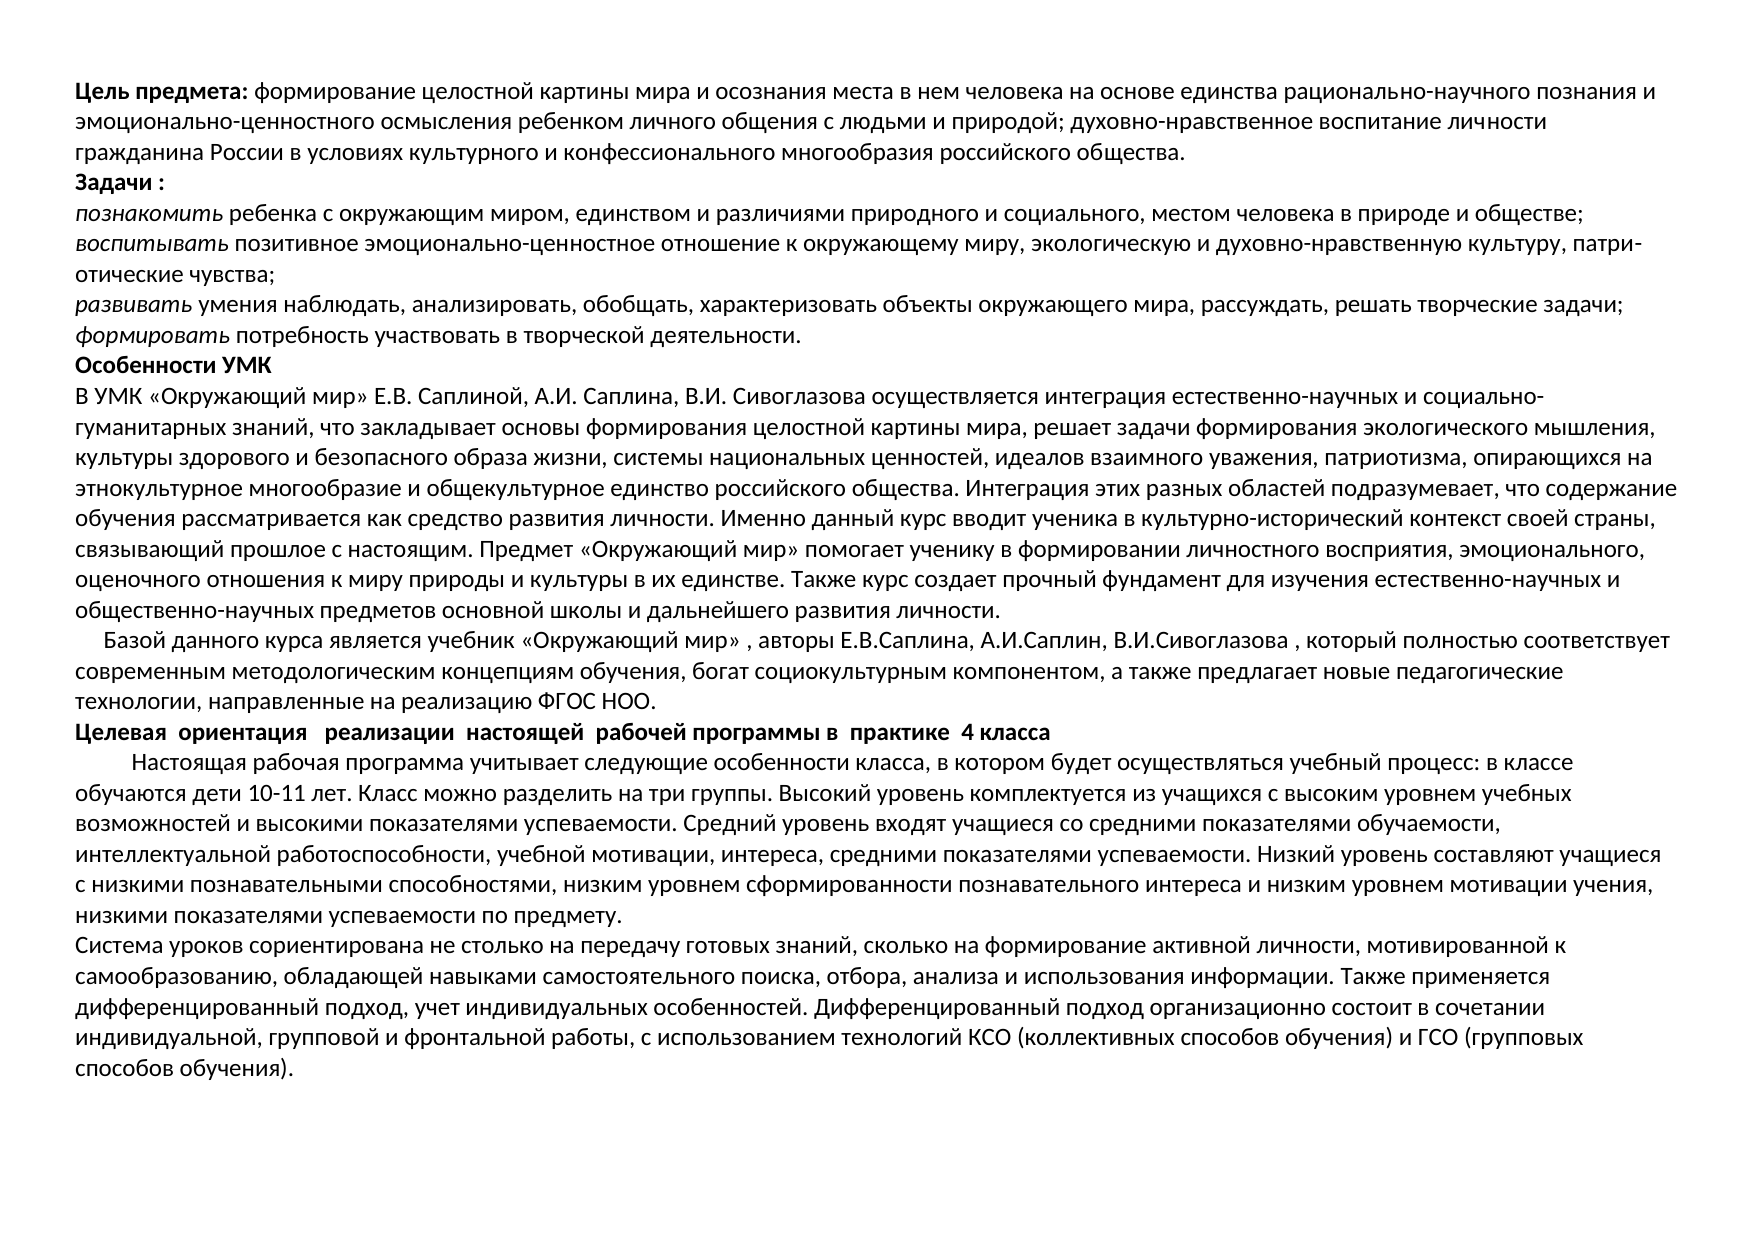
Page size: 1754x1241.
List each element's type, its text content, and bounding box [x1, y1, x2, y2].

text развивать умения наблюдать, анализировать, обобщать, характеризовать объекты окружающего мира, рассуждать, решать творческие задачи; [75, 289, 1679, 319]
text Цель предмета: формирование целостной картины мира и осознания места в нем человека на основе единства рационально-научного познания и эмоционально-ценностного осмысления ребенком личного общения с людьми и природой; духовно-нравственное воспитание личности гражданина России в условиях культурного и конфессионального многообразия российского общества. [75, 75, 1679, 167]
text Базой данного курса является учебник «Окружающий мир» , авторы Е.В.Саплина, А.И.Саплин, В.И.Сивоглазова , который полностью соответствует современным методологическим концепциям обучения, богат социокультурным компонентом, а также предлагает новые педагогические технологии, направленные на реализацию ФГОС НОО. [75, 624, 1679, 716]
text воспитывать позитивное эмоционально-ценностное отношение к окружающему миру, экологическую и духовно-нравственную культуру, патриотические чувства; [75, 228, 1679, 289]
text Задачи : [75, 167, 1679, 197]
text Система уроков сориентирована не столько на передачу готовых знаний, сколько на формирование активной личности, мотивированной к самообразованию, обладающей навыками самостоятельного поиска, отбора, анализа и использования информации. Также применяется дифференцированный подход, учет индивидуальных особенностей. Дифференцированный подход организационно состоит в сочетании индивидуальной, групповой и фронтальной работы, с использованием технологий КСО (коллективных способов обучения) и ГСО (групповых способов обучения). [75, 929, 1679, 1082]
text Настоящая рабочая программа учитывает следующие особенности класса, в котором будет осуществляться учебный процесс: в классе обучаются дети 10-11 лет. Класс можно разделить на три группы. Высокий уровень комплектуется из учащихся с высоким уровнем учебных возможностей и высокими показателями успеваемости. Средний уровень входят учащиеся со средними показателями обучаемости, интеллектуальной работоспособности, учебной мотивации, интереса, средними показателями успеваемости. Низкий уровень составляют учащиеся с низкими познавательными способностями, низким уровнем сформированности познавательного интереса и низким уровнем мотивации учения, низкими показателями успеваемости по предмету. [75, 746, 1679, 929]
text Целевая ориентация реализации настоящей рабочей программы в практике 4 класса [75, 716, 1679, 746]
text формировать потребность участвовать в творческой деятельности. [75, 319, 1679, 350]
text познакомить ребенка с окружающим миром, единством и различиями природного и социального, местом человека в природе и обществе; [75, 197, 1679, 228]
text В УМК «Окружающий мир» Е.В. Саплиной, А.И. Саплина, В.И. Сивоглазова осуществляется интеграция естественно-научных и социально-гуманитарных знаний, что закладывает основы формирования целостной картины мира, решает задачи формирования экологического мышления, культуры здорового и безопасного образа жизни, системы национальных ценностей, идеалов взаимного уважения, патриотизма, опирающихся на этнокультурное многообразие и общекультурное единство российского общества. Интеграция этих разных областей подразумевает, что содержание обучения рассматривается как средство развития личности. Именно данный курс вводит ученика в культурно-исторический контекст своей страны, связывающий прошлое с настоящим. Предмет «Окружающий мир» помогает ученику в формировании личностного восприятия, эмоционального, оценочного отношения к миру природы и культуры в их единстве. Также курс создает прочный фундамент для изучения естественно-научных и общественно-научных предметов основной школы и дальнейшего развития личности. [75, 380, 1679, 624]
text Особенности УМК [75, 350, 1679, 380]
